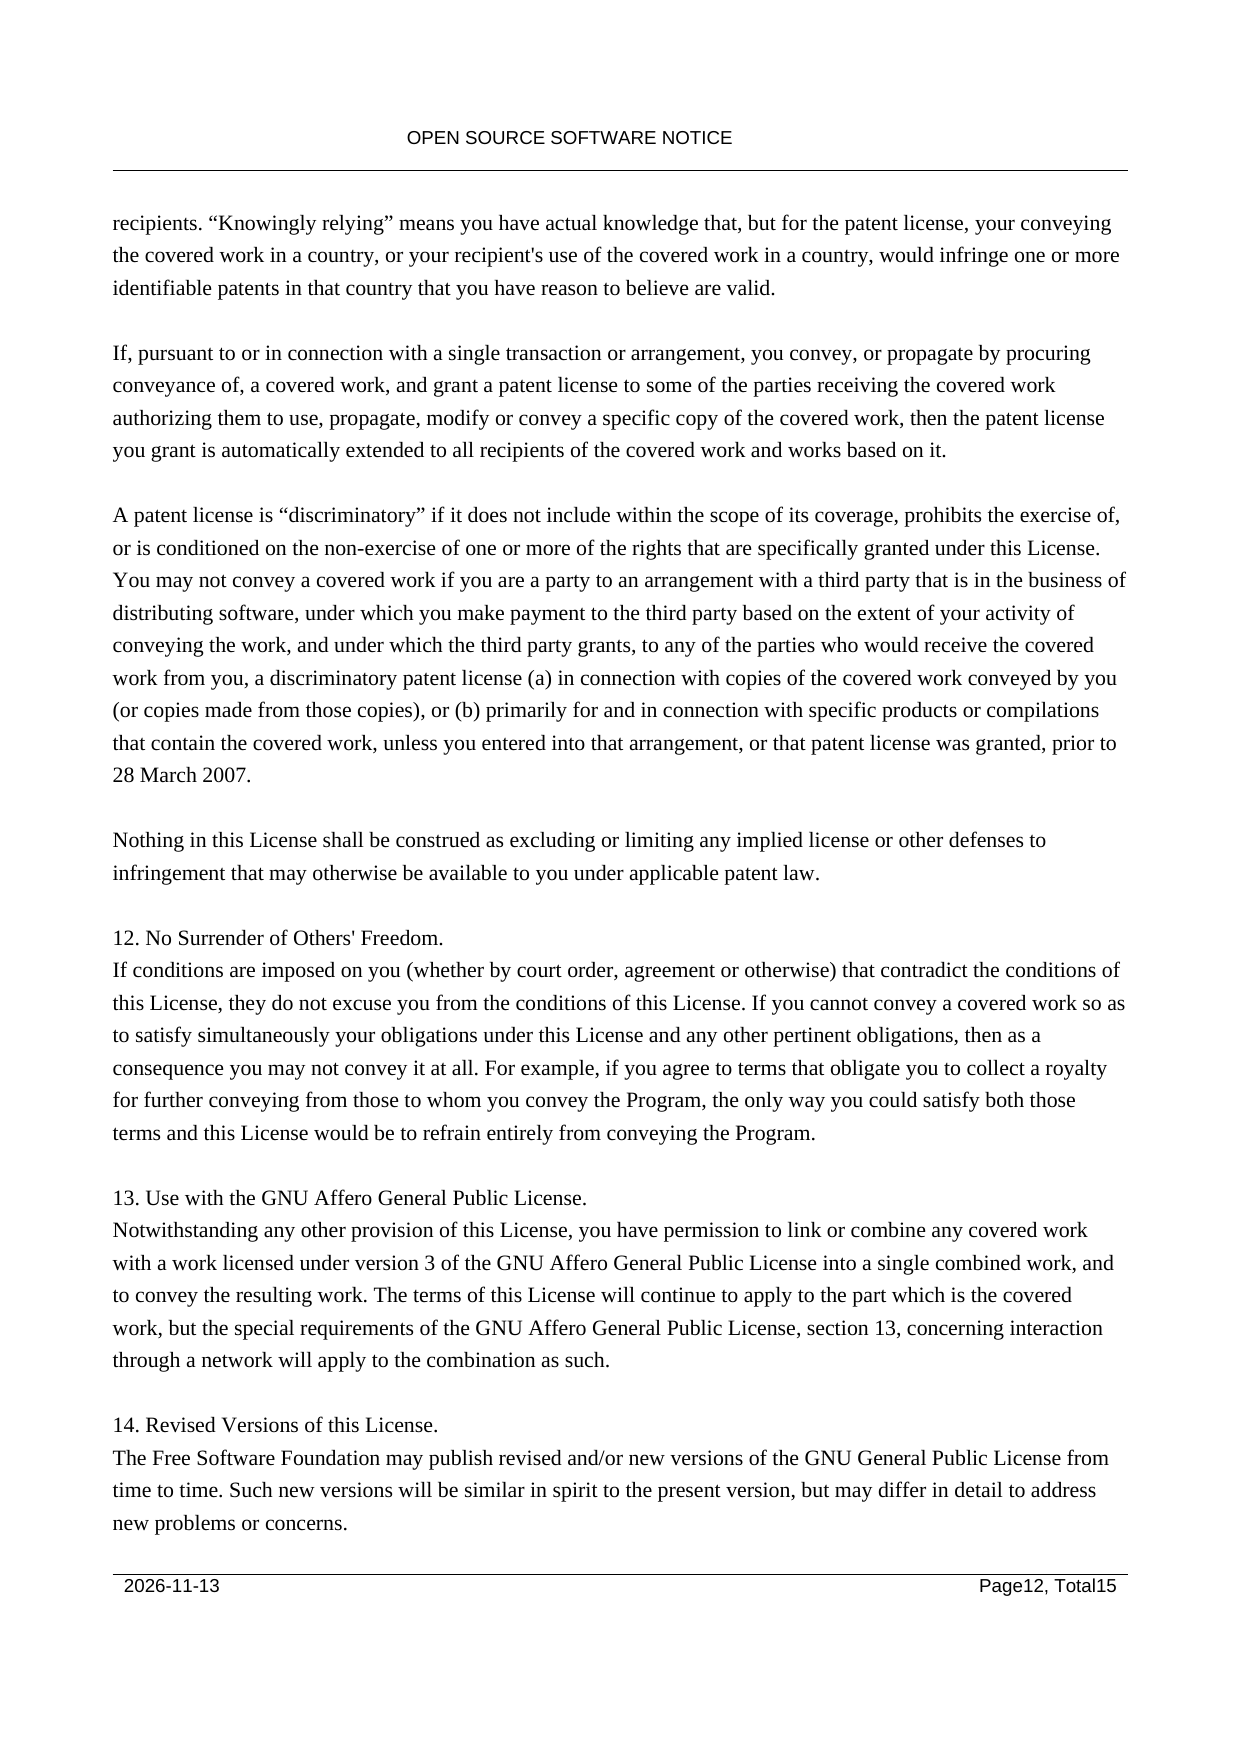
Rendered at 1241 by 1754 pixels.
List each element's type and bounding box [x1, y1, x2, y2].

text [112, 206, 1128, 1539]
